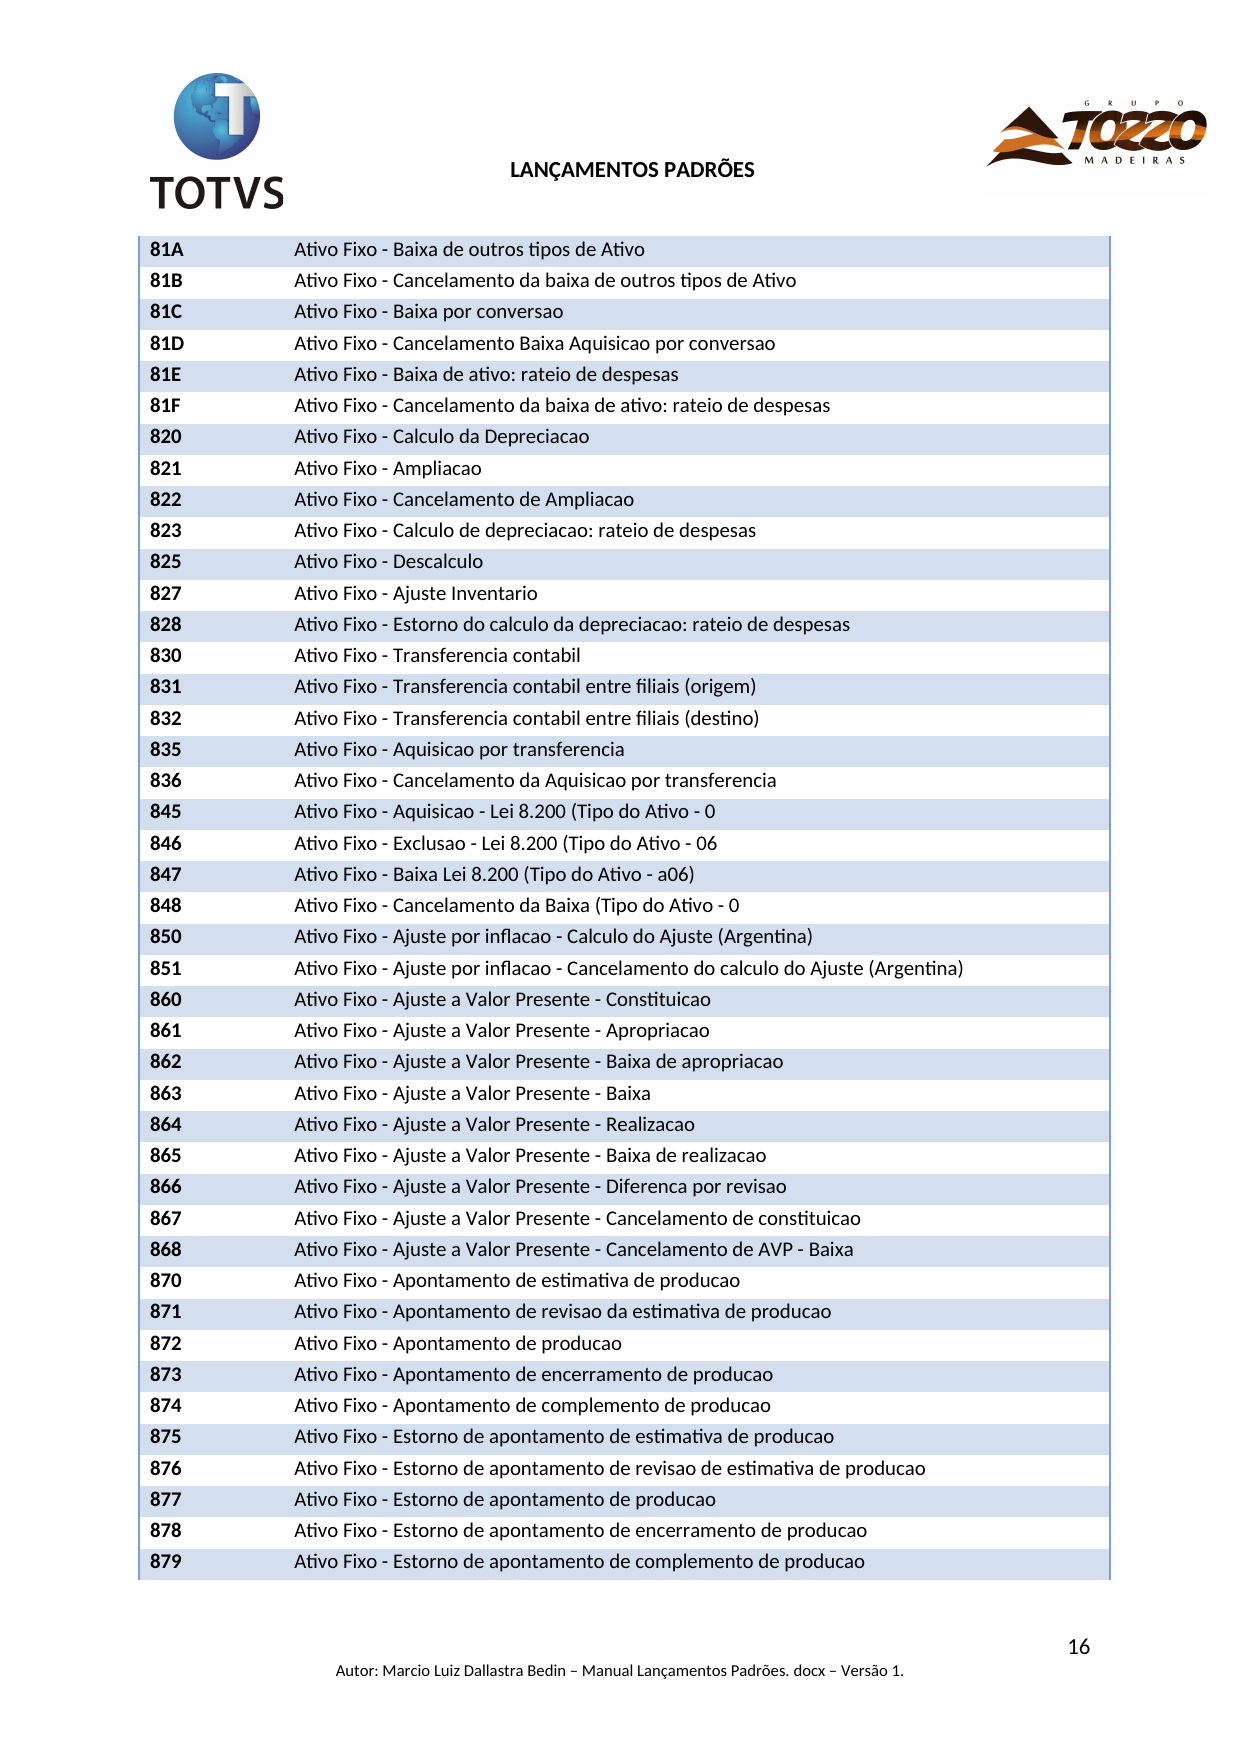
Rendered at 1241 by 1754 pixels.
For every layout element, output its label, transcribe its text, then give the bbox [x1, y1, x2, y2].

table_cell 821 [140, 455, 283, 486]
table_cell Ativo Fixo - Ajuste a Valor Presente - Baixa de apropriacao [283, 1049, 1109, 1080]
table_cell Ativo Fixo - Ajuste por inflacao - Cancelamento do calculo do Ajuste (Argentina) [283, 955, 1109, 986]
table_cell 871 [140, 1299, 283, 1330]
table_cell 850 [140, 924, 283, 955]
table_cell Ativo Fixo - Ajuste a Valor Presente - Cancelamento de constituicao [283, 1205, 1109, 1236]
table_cell 845 [140, 799, 283, 830]
table_cell Ativo Fixo - Apontamento de complemento de producao [283, 1393, 1109, 1424]
table_cell Ativo Fixo - Aquisicao - Lei 8.200 (Tipo do Ativo - 0 [283, 799, 1109, 830]
table_cell 831 [140, 674, 283, 705]
table_cell 860 [140, 986, 283, 1017]
table_cell 847 [140, 861, 283, 892]
table_cell 863 [140, 1080, 283, 1111]
table_cell 828 [140, 611, 283, 642]
table_cell 823 [140, 518, 283, 549]
table_cell Ativo Fixo - Ajuste por inflacao - Calculo do Ajuste (Argentina) [283, 924, 1109, 955]
table_cell 865 [140, 1143, 283, 1174]
table_cell Ativo Fixo - Estorno de apontamento de producao [283, 1486, 1109, 1517]
table_cell Ativo Fixo - Transferencia contabil entre filiais (destino) [283, 705, 1109, 736]
table_cell 874 [140, 1393, 283, 1424]
table_cell Ativo Fixo - Cancelamento da baixa de outros tipos de Ativo [283, 268, 1109, 299]
table_cell Ativo Fixo - Estorno de apontamento de estimativa de producao [283, 1424, 1109, 1455]
table_cell Ativo Fixo - Exclusao - Lei 8.200 (Tipo do Ativo - 06 [283, 830, 1109, 861]
table_cell Ativo Fixo - Estorno do calculo da depreciacao: rateio de despesas [283, 611, 1109, 642]
table_cell 862 [140, 1049, 283, 1080]
table_cell Ativo Fixo - Ajuste a Valor Presente - Cancelamento de AVP - Baixa [283, 1236, 1109, 1267]
table_cell Ativo Fixo - Estorno de apontamento de revisao de estimativa de producao [283, 1455, 1109, 1486]
table_cell Ativo Fixo - Cancelamento da Aquisicao por transferencia [283, 768, 1109, 799]
table_cell 866 [140, 1174, 283, 1205]
picture [980, 69, 1212, 198]
table_cell Ativo Fixo - Apontamento de producao [283, 1330, 1109, 1361]
table_cell Ativo Fixo - Descalculo [283, 549, 1109, 580]
table_cell Ativo Fixo - Ampliacao [283, 455, 1109, 486]
table_cell 864 [140, 1111, 283, 1142]
table_cell 868 [140, 1236, 283, 1267]
table_cell Ativo Fixo - Baixa por conversao [283, 299, 1109, 330]
table_cell Ativo Fixo - Baixa de ativo: rateio de despesas [283, 361, 1109, 392]
table_cell 846 [140, 830, 283, 861]
table_cell 81B [140, 268, 283, 299]
table_cell 873 [140, 1361, 283, 1392]
table_cell 867 [140, 1205, 283, 1236]
table_cell 81F [140, 393, 283, 424]
table_cell 832 [140, 705, 283, 736]
table_cell 827 [140, 580, 283, 611]
table_cell Ativo Fixo - Transferencia contabil entre filiais (origem) [283, 674, 1109, 705]
table_cell Ativo Fixo - Estorno de apontamento de complemento de producao [283, 1549, 1109, 1580]
table_cell Ativo Fixo - Ajuste a Valor Presente - Constituicao [283, 986, 1109, 1017]
table_cell Ativo Fixo - Baixa Lei 8.200 (Tipo do Ativo - a06) [283, 861, 1109, 892]
table_cell Ativo Fixo - Calculo da Depreciacao [283, 424, 1109, 455]
table_cell 820 [140, 424, 283, 455]
table_cell Ativo Fixo - Ajuste Inventario [283, 580, 1109, 611]
table_cell Ativo Fixo - Apontamento de revisao da estimativa de producao [283, 1299, 1109, 1330]
table_cell Ativo Fixo - Cancelamento da baixa de ativo: rateio de despesas [283, 393, 1109, 424]
table_cell 81E [140, 361, 283, 392]
table_cell 872 [140, 1330, 283, 1361]
table_cell Ativo Fixo - Apontamento de estimativa de producao [283, 1268, 1109, 1299]
table_cell Ativo Fixo - Transferencia contabil [283, 643, 1109, 674]
table_cell Ativo Fixo - Cancelamento Baixa Aquisicao por conversao [283, 330, 1109, 361]
table_cell 822 [140, 486, 283, 517]
table_cell 81D [140, 330, 283, 361]
table_cell 851 [140, 955, 283, 986]
table_cell 825 [140, 549, 283, 580]
table_cell 879 [140, 1549, 283, 1580]
table_cell Ativo Fixo - Cancelamento da Baixa (Tipo do Ativo - 0 [283, 893, 1109, 924]
table_cell 81C [140, 299, 283, 330]
table_cell 861 [140, 1018, 283, 1049]
table_cell Ativo Fixo - Aquisicao por transferencia [283, 736, 1109, 767]
table_cell Ativo Fixo - Ajuste a Valor Presente - Baixa [283, 1080, 1109, 1111]
table_cell 848 [140, 893, 283, 924]
table_cell 877 [140, 1486, 283, 1517]
table_cell Ativo Fixo - Ajuste a Valor Presente - Baixa de realizacao [283, 1143, 1109, 1174]
table_cell 876 [140, 1455, 283, 1486]
table_cell 878 [140, 1518, 283, 1549]
table_cell Ativo Fixo - Ajuste a Valor Presente - Diferenca por revisao [283, 1174, 1109, 1205]
table_cell Ativo Fixo - Calculo de depreciacao: rateio de despesas [283, 518, 1109, 549]
table_cell 835 [140, 736, 283, 767]
table_cell 81A [140, 236, 283, 267]
table_cell Ativo Fixo - Ajuste a Valor Presente - Realizacao [283, 1111, 1109, 1142]
table_cell Ativo Fixo - Ajuste a Valor Presente - Apropriacao [283, 1018, 1109, 1049]
table_cell 875 [140, 1424, 283, 1455]
table_cell Ativo Fixo - Estorno de apontamento de encerramento de producao [283, 1518, 1109, 1549]
table_cell Ativo Fixo - Cancelamento de Ampliacao [283, 486, 1109, 517]
table_cell Ativo Fixo - Apontamento de encerramento de producao [283, 1361, 1109, 1392]
table_cell 836 [140, 768, 283, 799]
table_cell 870 [140, 1268, 283, 1299]
table_cell Ativo Fixo - Baixa de outros tipos de Ativo [283, 236, 1109, 267]
table_cell 830 [140, 643, 283, 674]
picture [150, 73, 284, 209]
